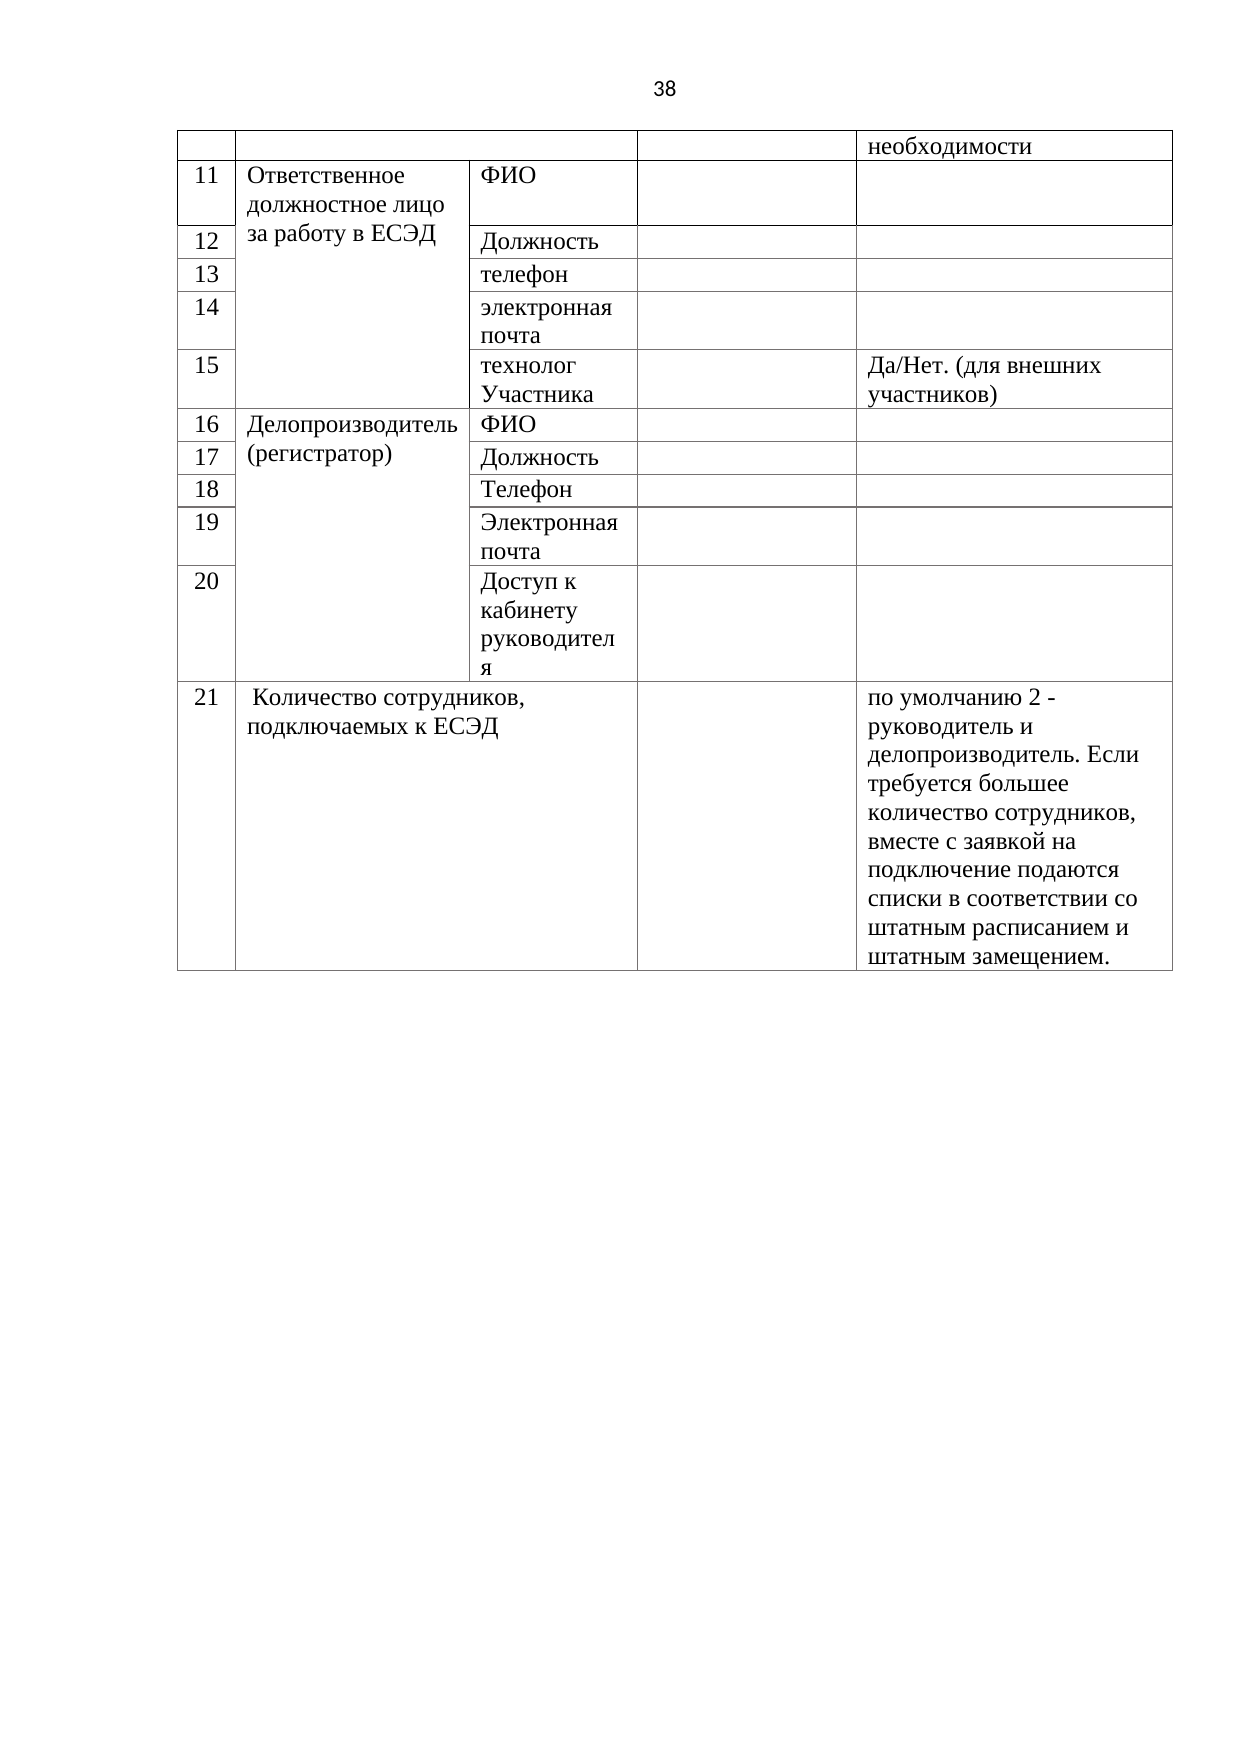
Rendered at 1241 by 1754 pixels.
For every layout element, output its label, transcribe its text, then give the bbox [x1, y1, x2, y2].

table_cell 10 [178, 131, 235, 159]
table_cell Телефон [470, 475, 637, 506]
table_cell [857, 226, 1172, 258]
table_cell 15 [178, 350, 235, 408]
table_cell [638, 161, 856, 225]
table_cell [638, 131, 856, 159]
table_cell 12 [178, 226, 235, 258]
table_cell [638, 409, 856, 441]
table_cell ФИО [470, 409, 637, 441]
table_cell 13 [178, 259, 235, 291]
table_cell 14 [178, 292, 235, 349]
table_cell [857, 442, 1172, 473]
table_cell [638, 566, 856, 681]
table_cell 19 [178, 508, 235, 565]
table_cell [857, 566, 1172, 681]
table_cell технолог Участника [470, 350, 637, 408]
table_cell [638, 475, 856, 506]
table_cell [638, 508, 856, 565]
table_cell ФИО [470, 161, 637, 225]
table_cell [857, 131, 1172, 159]
table_cell Доступ к кабинету руководителя [470, 566, 637, 681]
table_cell Количество сотрудников, подключаемых к ЕСЭД [236, 682, 637, 969]
table_cell по умолчанию 2 - руководитель и делопроизводитель. Если требуется большее количество сотрудников, вместе с заявкой на подключение подаются списки в соответствии со штатным расписанием и штатным замещением. [857, 682, 1172, 969]
table_cell Должность [470, 442, 637, 473]
table_cell 20 [178, 566, 235, 681]
table_cell [638, 442, 856, 473]
table_cell телефон [470, 259, 637, 291]
table_cell [857, 292, 1172, 349]
table_cell 16 [178, 409, 235, 441]
table_cell [857, 409, 1172, 441]
table_cell [638, 682, 856, 969]
table_cell [857, 508, 1172, 565]
table_cell 11 [178, 161, 235, 225]
table_cell [638, 292, 856, 349]
table_cell 21 [178, 682, 235, 969]
table_cell Должность [470, 226, 637, 258]
table_cell Делопроизводитель (регистратор) [236, 409, 469, 681]
table_cell [857, 259, 1172, 291]
table_cell 18 [178, 475, 235, 506]
table_cell [857, 161, 1172, 225]
table_cell 17 [178, 442, 235, 473]
table_cell [857, 475, 1172, 506]
table_cell Ответственное должностное лицо за работу в ЕСЭД [236, 161, 469, 408]
table_cell [638, 226, 856, 258]
table_cell Электронная почта [470, 508, 637, 565]
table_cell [236, 131, 637, 159]
table_cell [638, 259, 856, 291]
table_cell Да/Нет. (для внешних участников) [857, 350, 1172, 408]
table_cell электронная почта [470, 292, 637, 349]
table_cell [638, 350, 856, 408]
